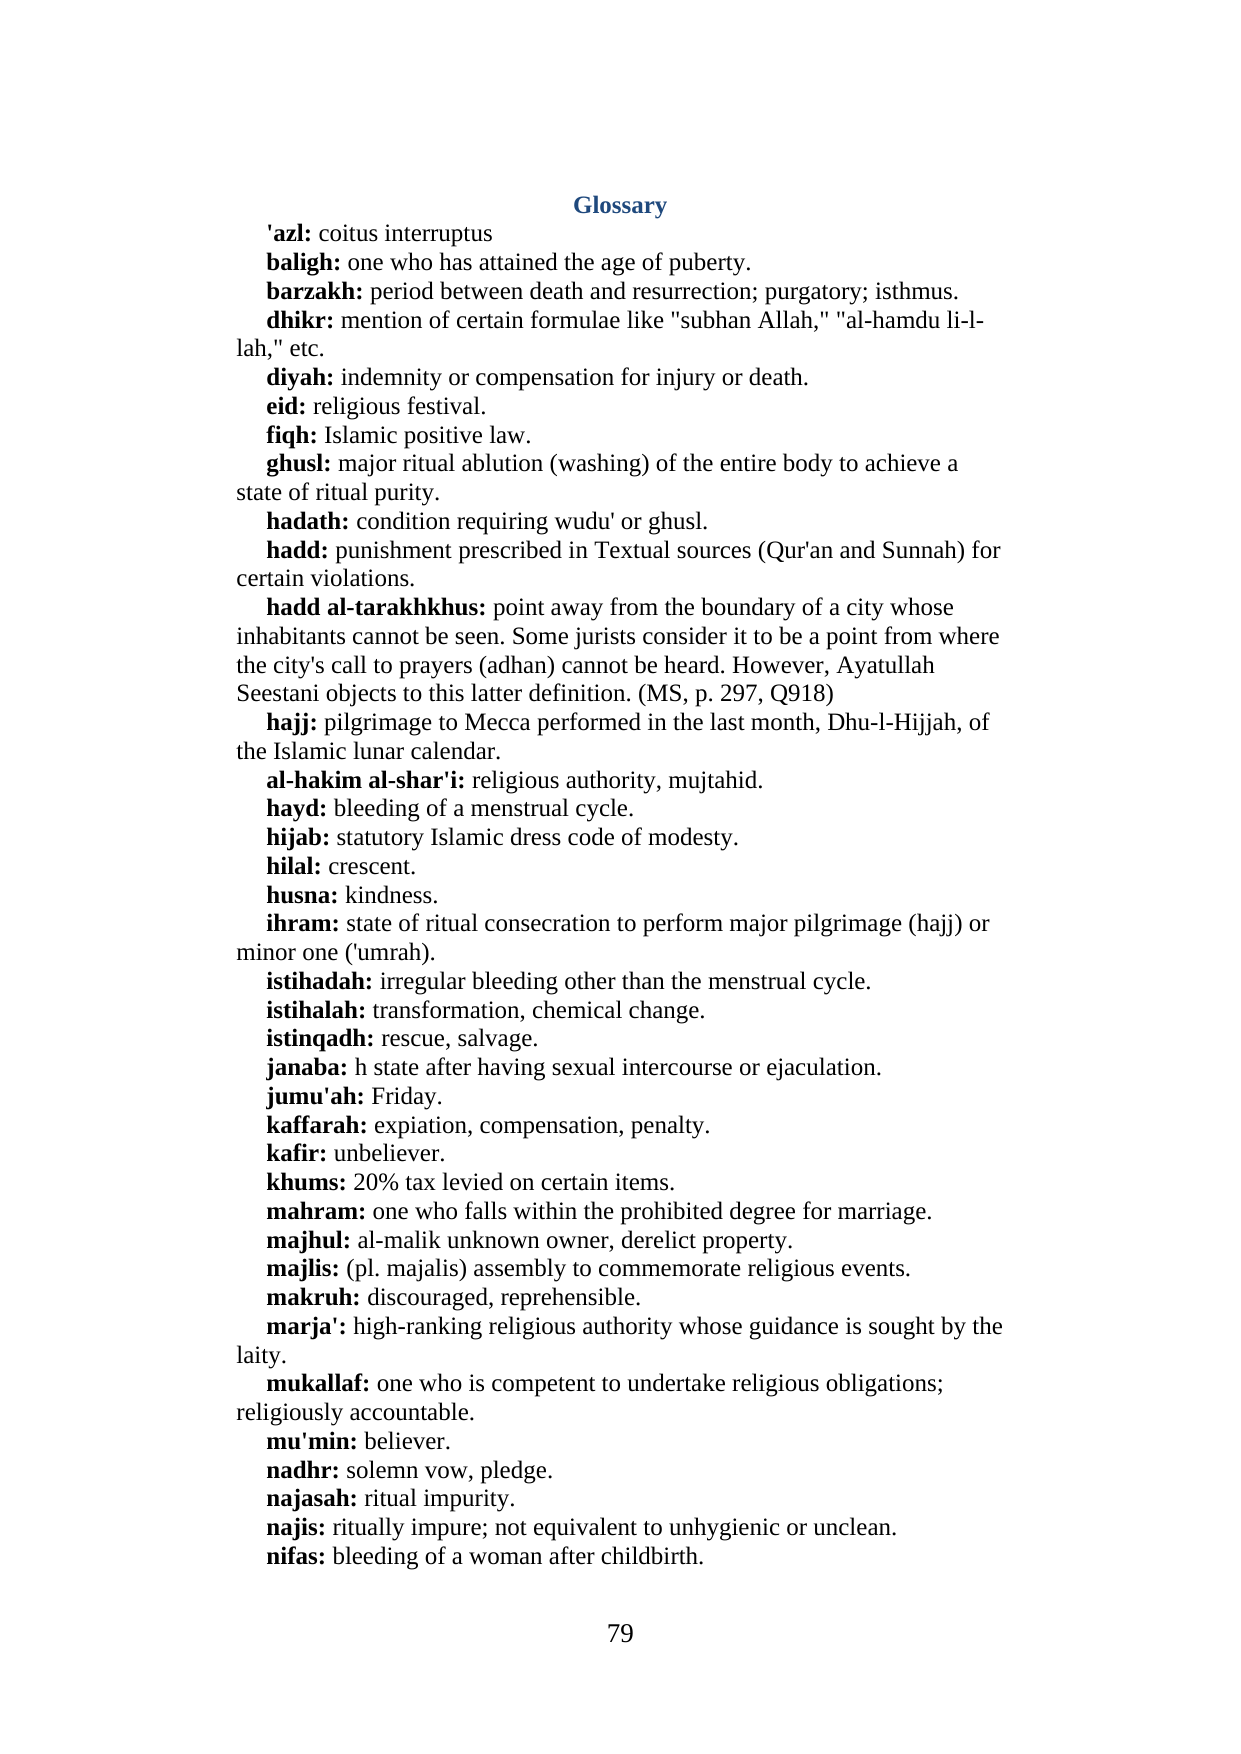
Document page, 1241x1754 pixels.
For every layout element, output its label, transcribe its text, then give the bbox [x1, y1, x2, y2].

subtitle Glossary [236, 190, 1004, 218]
text nifas: bleeding of a woman after childbirth. [236, 1541, 1004, 1570]
text hijab: statutory Islamic dress code of modesty. [236, 822, 1004, 851]
text jumu'ah: Friday. [236, 1081, 1004, 1110]
text hadd: punishment prescribed in Textual sources (Qur'an and Sunnah) for certain violations. [236, 535, 1004, 592]
text janaba: h state after having sexual intercourse or ejaculation. [236, 1052, 1004, 1081]
text mu'min: believer. [236, 1426, 1004, 1455]
text 'azl: coitus interruptus [236, 218, 1004, 247]
text hadath: condition requiring wudu' or ghusl. [236, 506, 1004, 535]
text istihalah: transformation, chemical change. [236, 995, 1004, 1023]
text al-hakim al-shar'i: religious authority, mujtahid. [236, 765, 1004, 793]
text barzakh: period between death and resurrection; purgatory; isthmus. [236, 276, 1004, 305]
text majlis: (pl. majalis) assembly to commemorate religious events. [236, 1253, 1004, 1282]
text hajj: pilgrimage to Mecca performed in the last month, Dhu-l-Hijjah, of the Islamic lunar calendar. [236, 707, 1004, 765]
text baligh: one who has attained the age of puberty. [236, 247, 1004, 276]
text diyah: indemnity or compensation for injury or death. [236, 362, 1004, 391]
text najis: ritually impure; not equivalent to unhygienic or unclean. [236, 1512, 1004, 1541]
text hayd: bleeding of a menstrual cycle. [236, 793, 1004, 822]
text kaffarah: expiation, compensation, penalty. [236, 1110, 1004, 1138]
text mahram: one who falls within the prohibited degree for marriage. [236, 1196, 1004, 1225]
text istihadah: irregular bleeding other than the menstrual cycle. [236, 966, 1004, 995]
text nadhr: solemn vow, pledge. [236, 1455, 1004, 1483]
text hilal: crescent. [236, 851, 1004, 880]
text husna: kindness. [236, 880, 1004, 908]
text kafir: unbeliever. [236, 1138, 1004, 1167]
text najasah: ritual impurity. [236, 1483, 1004, 1512]
text hadd al-tarakhkhus: point away from the boundary of a city whose inhabitants cannot be seen. Some jurists consider it to be a point from where the city's call to prayers (adhan) cannot be heard. However, Ayatullah Seestani objects to this latter definition. (MS, p. 297, Q918) [236, 592, 1004, 707]
text ghusl: major ritual ablution (washing) of the entire body to achieve a state of ritual purity. [236, 448, 1004, 506]
text fiqh: Islamic positive law. [236, 420, 1004, 448]
text khums: 20% tax levied on certain items. [236, 1167, 1004, 1196]
text dhikr: mention of certain formulae like "subhan Allah," "al-hamdu li-l-lah," etc. [236, 305, 1004, 362]
text mukallaf: one who is competent to undertake religious obligations; religiously accountable. [236, 1368, 1004, 1426]
text majhul: al-malik unknown owner, derelict property. [236, 1225, 1004, 1253]
text istinqadh: rescue, salvage. [236, 1023, 1004, 1052]
text eid: religious festival. [236, 391, 1004, 420]
text makruh: discouraged, reprehensible. [236, 1282, 1004, 1311]
text ihram: state of ritual consecration to perform major pilgrimage (hajj) or minor one ('umrah). [236, 908, 1004, 966]
text marja': high-ranking religious authority whose guidance is sought by the laity. [236, 1311, 1004, 1368]
